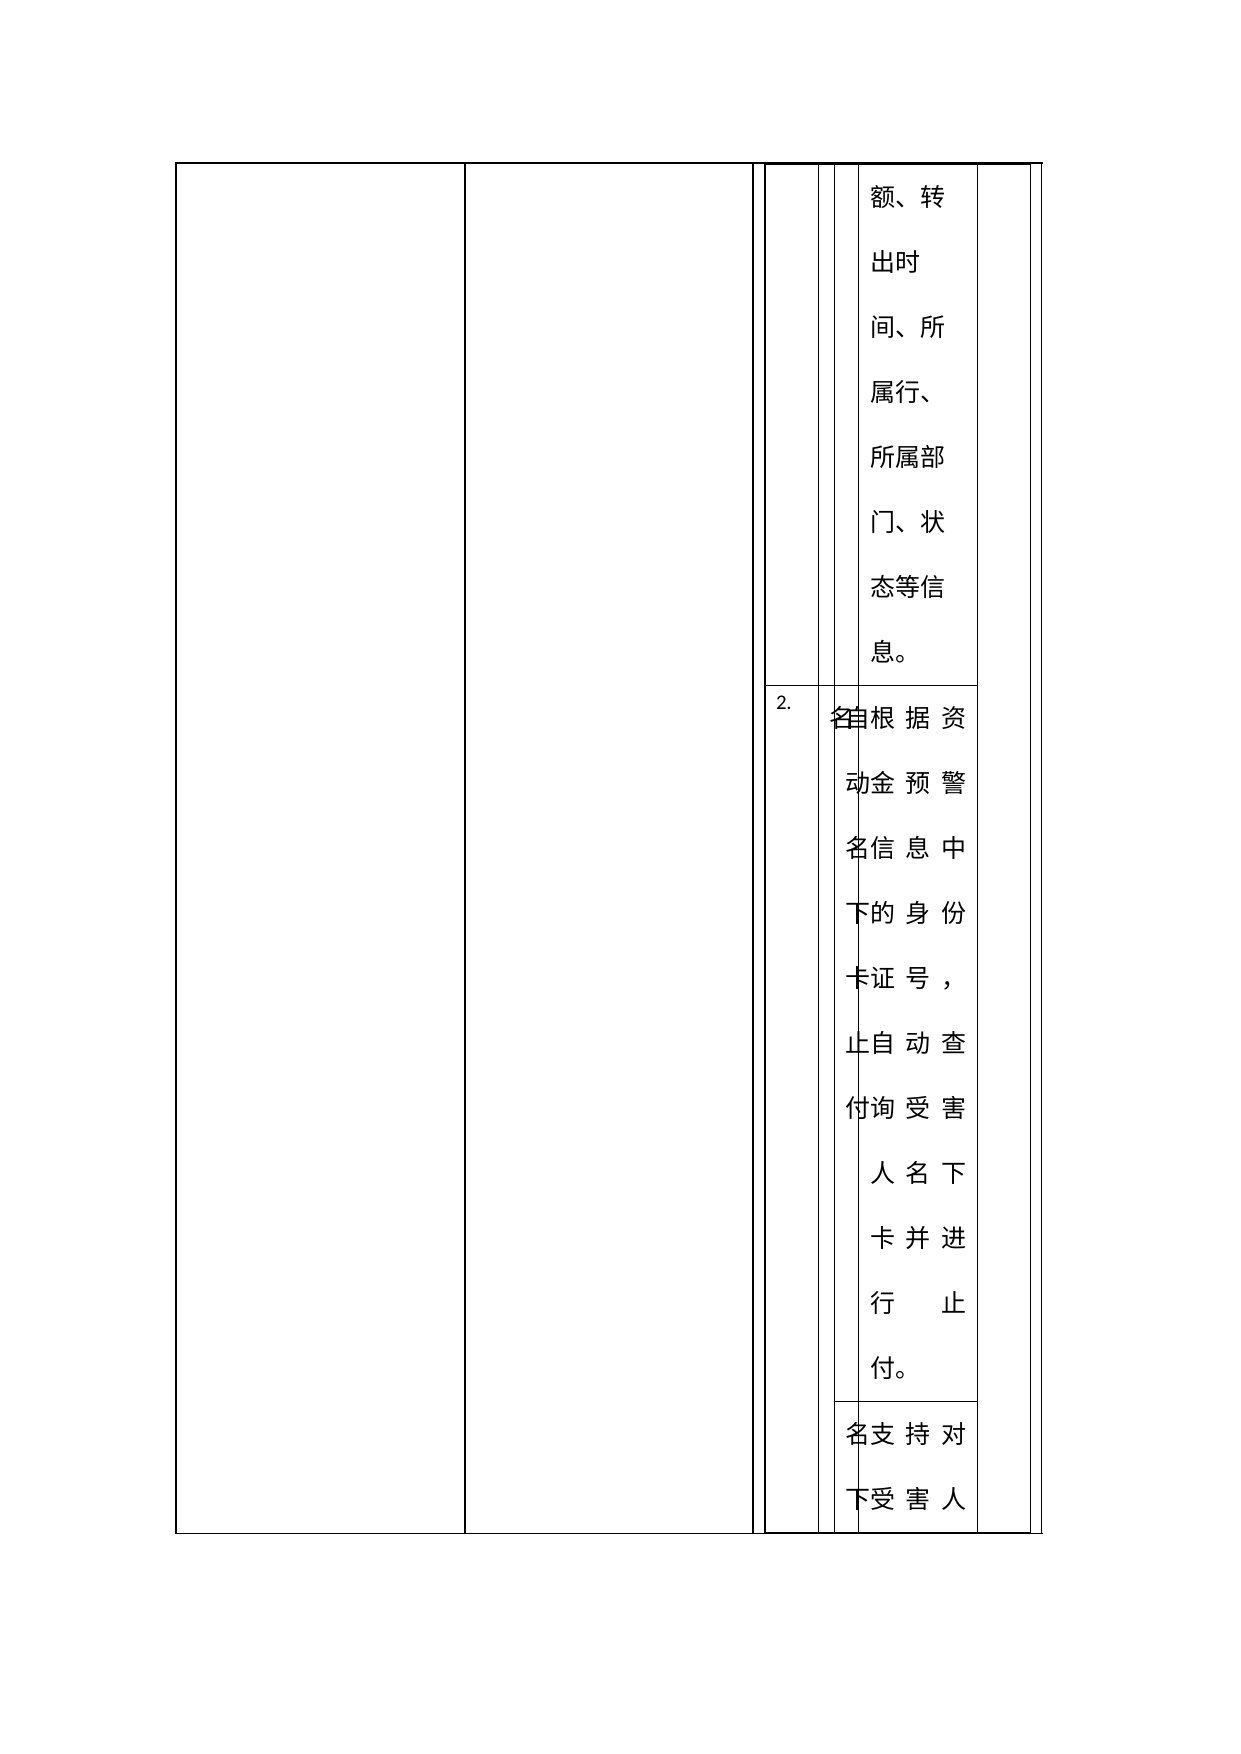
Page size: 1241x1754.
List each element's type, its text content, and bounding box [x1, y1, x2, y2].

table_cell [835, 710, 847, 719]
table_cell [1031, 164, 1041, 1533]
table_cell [859, 686, 977, 1401]
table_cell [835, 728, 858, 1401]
table_cell 1 [177, 164, 464, 1533]
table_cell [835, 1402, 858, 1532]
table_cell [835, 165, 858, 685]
table_cell [466, 164, 752, 1533]
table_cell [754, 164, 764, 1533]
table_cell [766, 686, 818, 1532]
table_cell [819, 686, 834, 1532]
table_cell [859, 165, 977, 685]
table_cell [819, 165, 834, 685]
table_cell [766, 165, 818, 685]
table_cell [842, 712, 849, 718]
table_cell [978, 165, 1030, 1532]
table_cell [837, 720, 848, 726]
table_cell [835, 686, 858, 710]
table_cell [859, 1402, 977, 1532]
